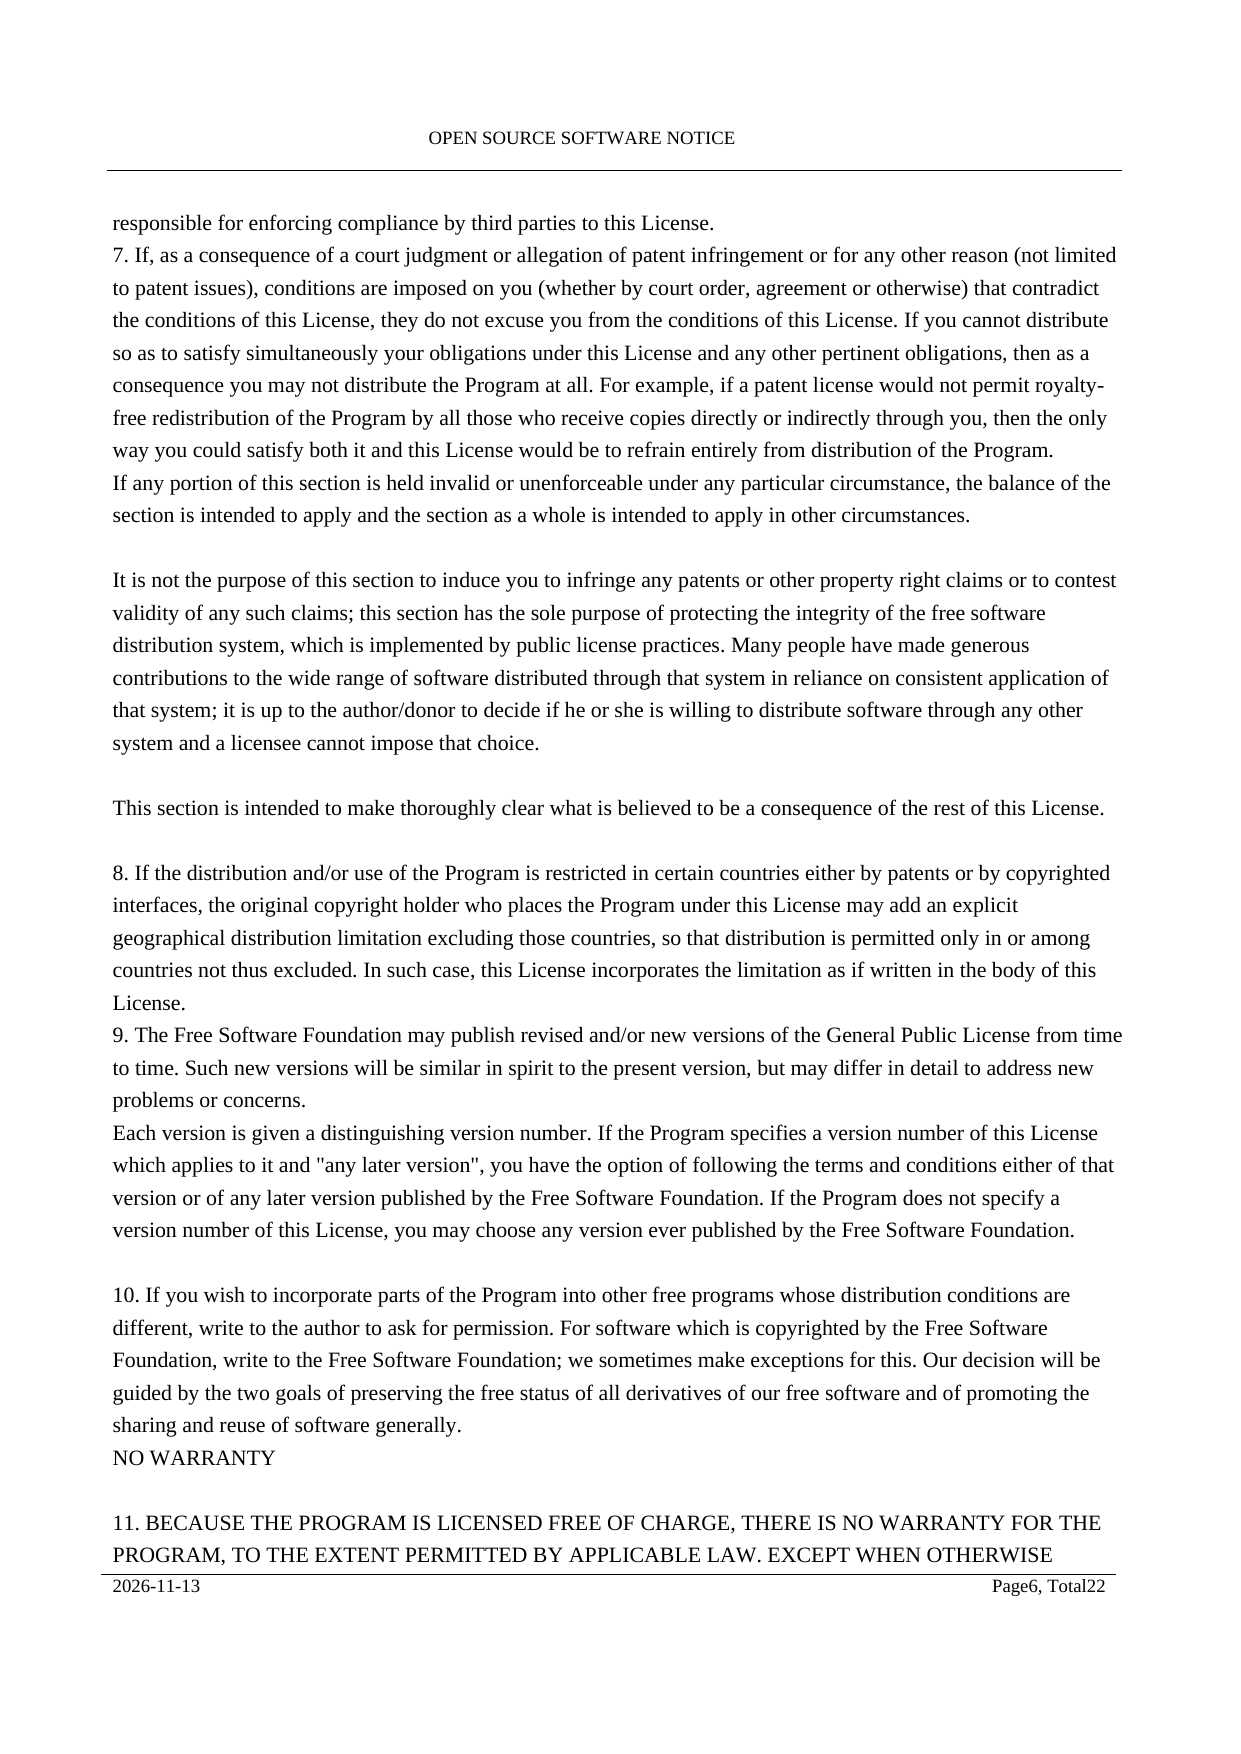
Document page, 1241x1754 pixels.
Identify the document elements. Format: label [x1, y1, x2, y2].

text [112, 206, 1128, 1571]
